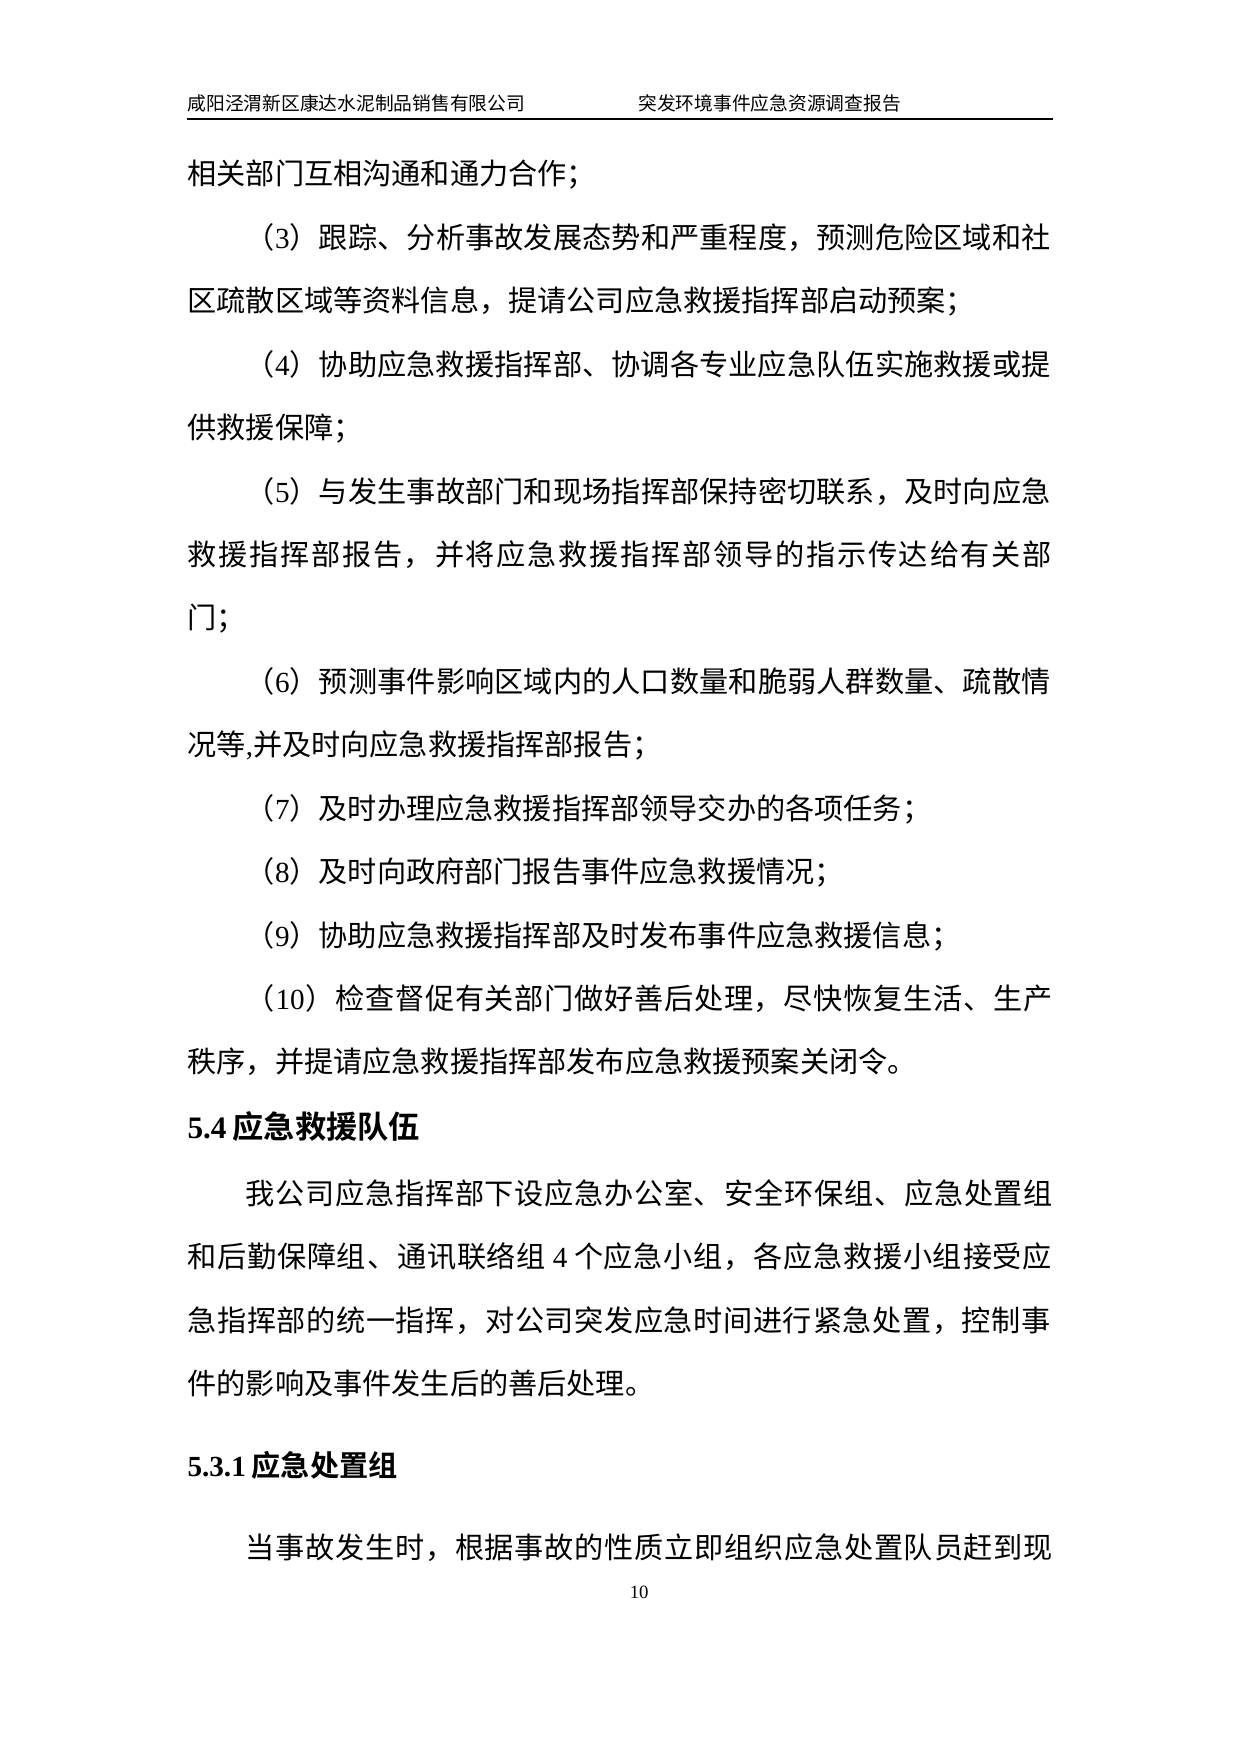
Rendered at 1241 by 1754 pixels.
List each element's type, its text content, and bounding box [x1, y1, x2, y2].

text （8）及时向政府部门报告事件应急救援情况； [187, 849, 1053, 891]
text （7）及时办理应急救援指挥部领导交办的各项任务； [187, 785, 1053, 828]
text （4）协助应急救援指挥部、协调各专业应急队伍实施救援或提供救援保障； [187, 341, 1053, 447]
text （5）与发生事故部门和现场指挥部保持密切联系，及时向应急救援指挥部报告，并将应急救援指挥部领导的指示传达给有关部门； [187, 468, 1053, 637]
text （3）跟踪、分析事故发展态势和严重程度，预测危险区域和社区疏散区域等资料信息，提请公司应急救援指挥部启动预案； [187, 214, 1053, 320]
text 我公司应急指挥部下设应急办公室、安全环保组、应急处置组和后勤保障组、通讯联络组4个应急小组，各应急救援小组接受应急指挥部的统一指挥，对公司突发应急时间进行紧急处置，控制事件的影响及事件发生后的善后处理。 [187, 1170, 1053, 1403]
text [187, 151, 1053, 193]
text （6）预测事件影响区域内的人口数量和脆弱人群数量、疏散情况等,并及时向应急救援指挥部报告； [187, 658, 1053, 764]
text （9）协助应急救援指挥部及时发布事件应急救援信息； [187, 912, 1053, 954]
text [187, 1524, 1053, 1567]
text 5.4应急救援队伍 [187, 1102, 1053, 1148]
text （10）检查督促有关部门做好善后处理，尽快恢复生活、生产秩序，并提请应急救援指挥部发布应急救援预案关闭令。 [187, 976, 1053, 1081]
text 5.3.1应急处置组 [187, 1424, 1053, 1503]
